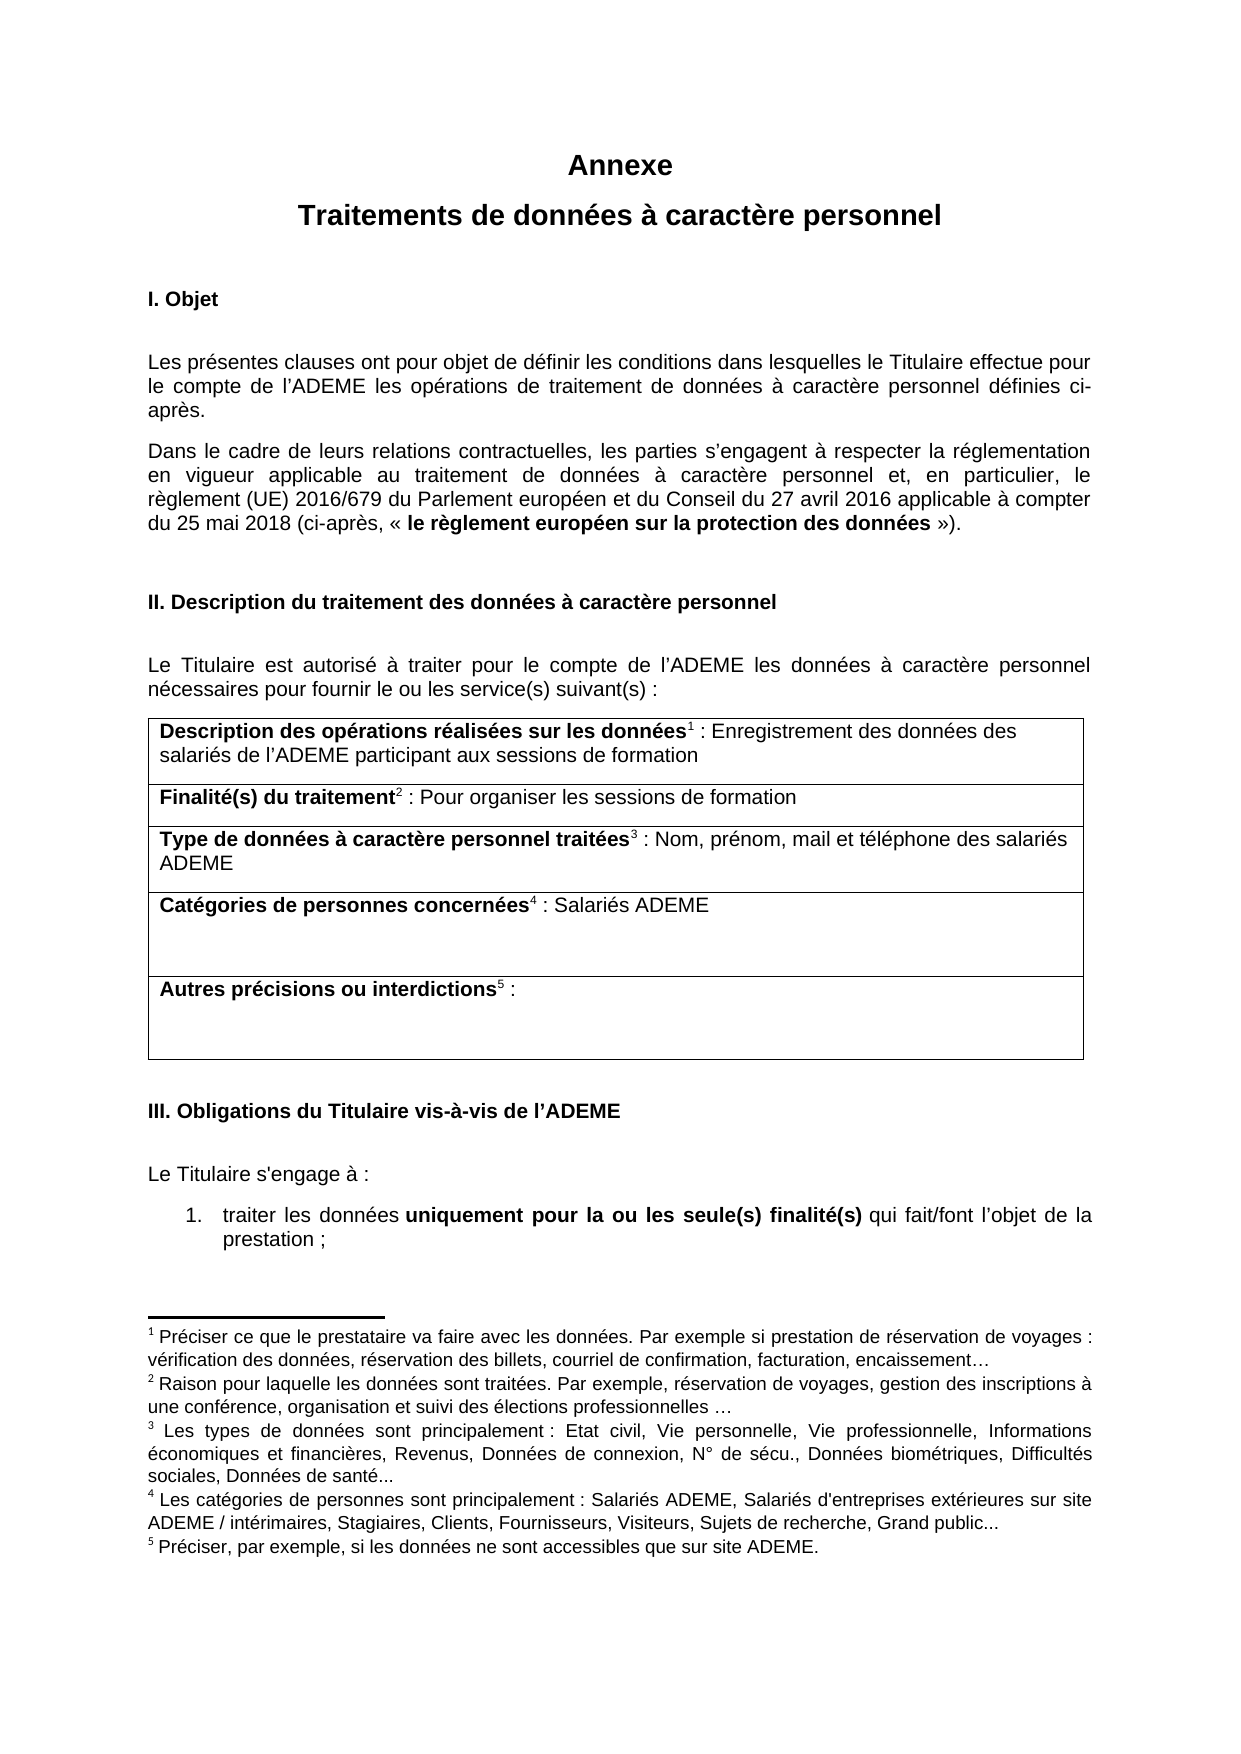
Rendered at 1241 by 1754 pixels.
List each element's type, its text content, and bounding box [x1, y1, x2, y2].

table_cell Finalité(s) du traitement : Pour organiser les sessions de formation [149, 785, 1083, 826]
text Dans le cadre de leurs relations contractuelles, les parties s’engagent à respecter la réglementation en vigueur applicable au traitement de données à caractère personnel et, en particulier, le règlement (UE) 2016/679 du Parlement européen et du Conseil du 27 avril 2016 applicable à compter du 25 mai 2018 (ci-après, « le règlement européen sur la protection des données »). [148, 439, 1093, 534]
text Le Titulaire s'engage à : [148, 1162, 1093, 1186]
table_cell Type de données à caractère personnel traitées : Nom, prénom, mail et téléphone des salariés ADEME [149, 827, 1083, 892]
text I. Objet [148, 248, 1093, 311]
text Traitements de données à caractère personnel [148, 198, 1093, 231]
table_cell Catégories de personnes concernées : Salariés ADEME [149, 893, 1083, 976]
text Annexe [148, 148, 1093, 181]
text II. Description du traitement des données à caractère personnel [148, 551, 1093, 614]
table_header Description des opérations réalisées sur les données : Enregistrement des données des salariés de l’ADEME participant aux sessions de formation [149, 719, 1083, 784]
list traiter les données uniquement pour la ou les seule(s) finalité(s) qui fait/font l’objet de la prestation ; [185, 1203, 1093, 1251]
text III. Obligations du Titulaire vis-à-vis de l’ADEME [148, 1060, 1093, 1122]
text Le Titulaire est autorisé à traiter pour le compte de l’ADEME les données à caractère personnel nécessaires pour fournir le ou les service(s) suivant(s) : [148, 653, 1093, 701]
table_cell Autres précisions ou interdictions : [149, 977, 1083, 1059]
text Les présentes clauses ont pour objet de définir les conditions dans lesquelles le Titulaire effectue pour le compte de l’ADEME les opérations de traitement de données à caractère personnel définies ci-après. [148, 349, 1093, 421]
